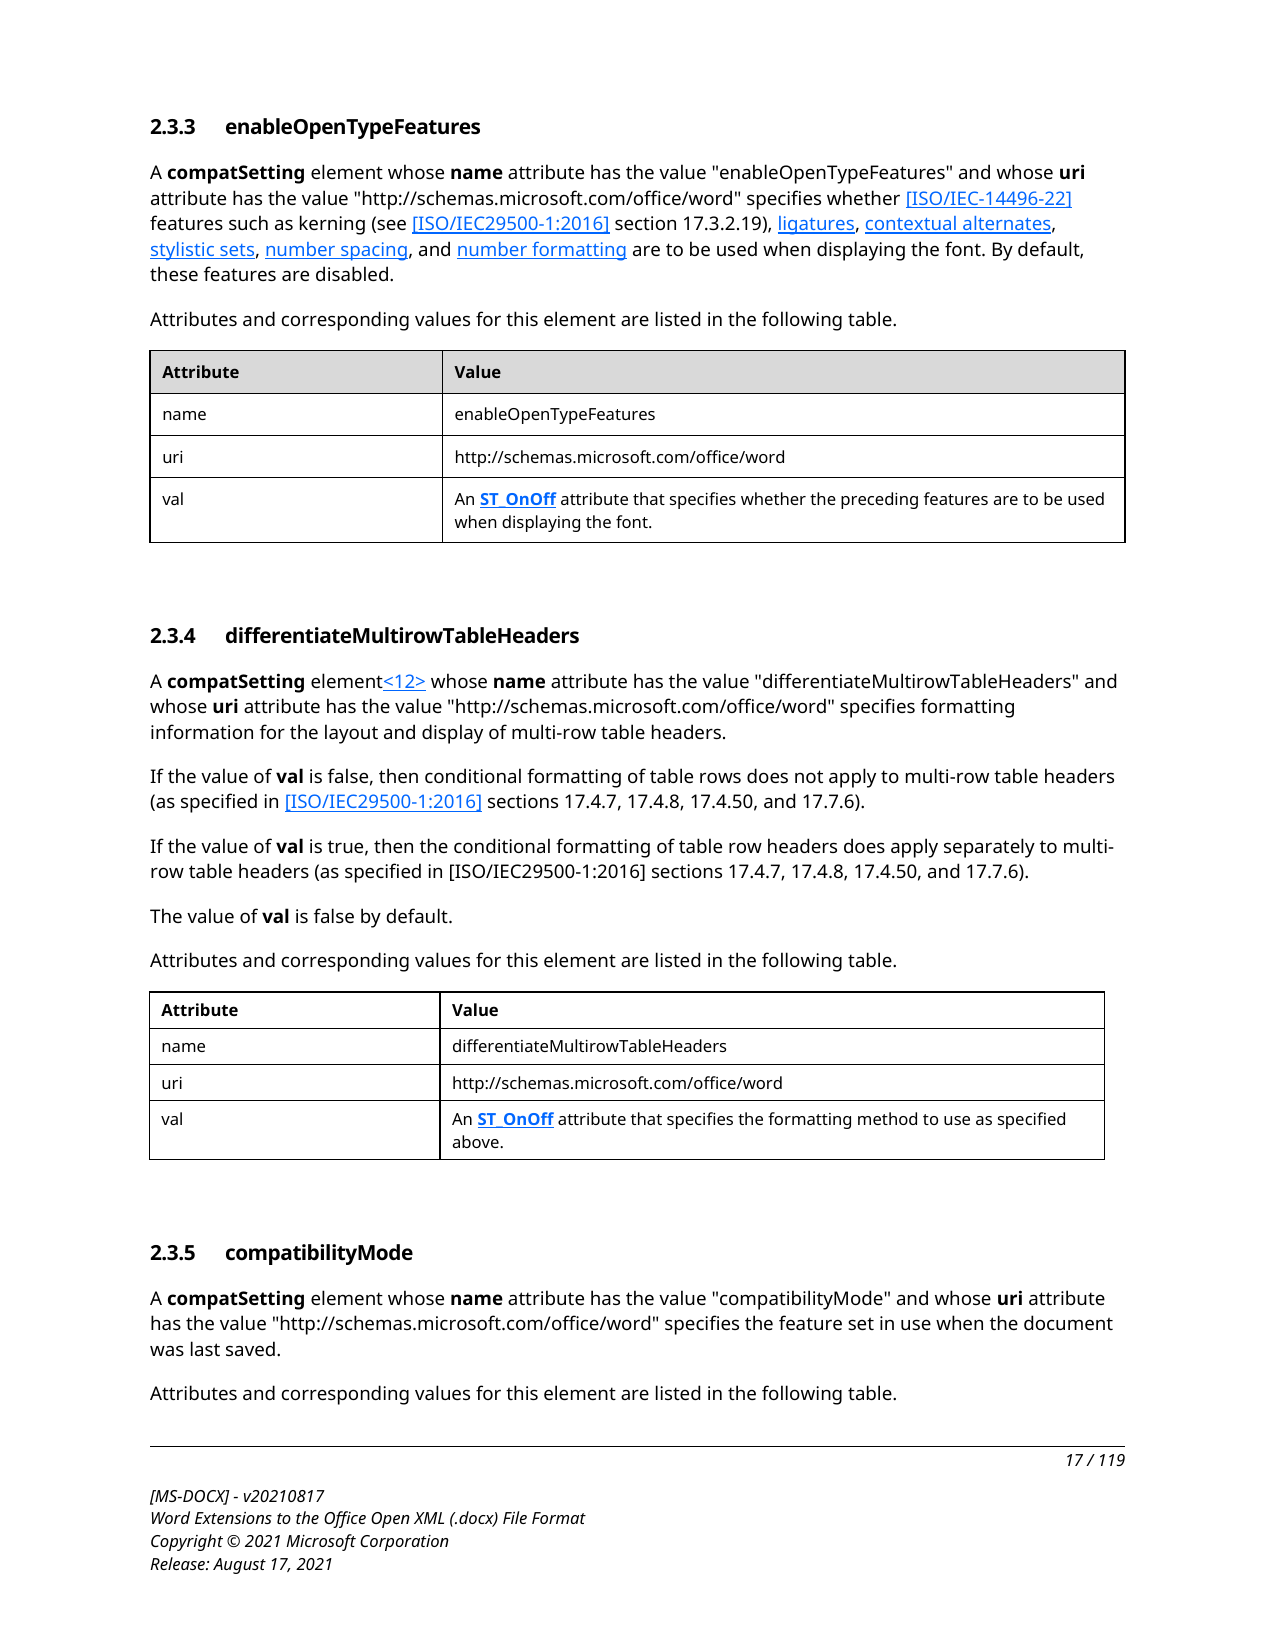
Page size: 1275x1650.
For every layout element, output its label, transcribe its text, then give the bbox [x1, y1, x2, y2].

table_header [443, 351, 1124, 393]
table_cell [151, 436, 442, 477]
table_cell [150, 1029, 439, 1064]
text A compatSetting element<12> whose name attribute has the value "differentiateMultirowTableHeaders" and whose uri attribute has the value "http://schemas.microsoft.com/office/word" specifies formatting information for the layout and display of multi-row table headers. [150, 668, 1125, 744]
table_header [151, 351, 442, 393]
subtitle compatibilityMode [150, 1238, 1125, 1266]
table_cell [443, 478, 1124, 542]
text If the value of val is true, then the conditional formatting of table row headers does apply separately to multi-row table headers (as specified in [ISO/IEC29500-1:2016] sections 17.4.7, 17.4.8, 17.4.50, and 17.7.6). [150, 833, 1125, 884]
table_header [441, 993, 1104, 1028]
text The value of val is false by default. [150, 903, 1125, 928]
text Attributes and corresponding values for this element are listed in the following table. [150, 306, 1125, 332]
text Attributes and corresponding values for this element are listed in the following table. [150, 947, 1125, 973]
text A compatSetting element whose name attribute has the value "enableOpenTypeFeatures" and whose uri attribute has the value "http://schemas.microsoft.com/office/word" specifies whether [ISO/IEC-14496-22] features such as kerning (see [ISO/IEC29500-1:2016] section 17.3.2.19), ligatures, contextual alternates, stylistic sets, number spacing, and number formatting are to be used when displaying the font. By default, these features are disabled. [150, 160, 1125, 287]
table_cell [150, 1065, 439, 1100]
text If the value of val is false, then conditional formatting of table rows does not apply to multi-row table headers (as specified in [ISO/IEC29500-1:2016] sections 17.4.7, 17.4.8, 17.4.50, and 17.7.6). [150, 763, 1125, 814]
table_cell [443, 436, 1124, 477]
text A compatSetting element whose name attribute has the value "compatibilityMode" and whose uri attribute has the value "http://schemas.microsoft.com/office/word" specifies the feature set in use when the document was last saved. [150, 1285, 1125, 1362]
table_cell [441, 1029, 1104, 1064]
text Attributes and corresponding values for this element are listed in the following table. [150, 1380, 1125, 1406]
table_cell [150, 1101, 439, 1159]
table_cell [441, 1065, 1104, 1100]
subtitle enableOpenTypeFeatures [150, 112, 1125, 141]
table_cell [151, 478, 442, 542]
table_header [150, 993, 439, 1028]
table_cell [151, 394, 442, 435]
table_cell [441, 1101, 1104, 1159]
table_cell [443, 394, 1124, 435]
subtitle differentiateMultirowTableHeaders [150, 621, 1125, 649]
